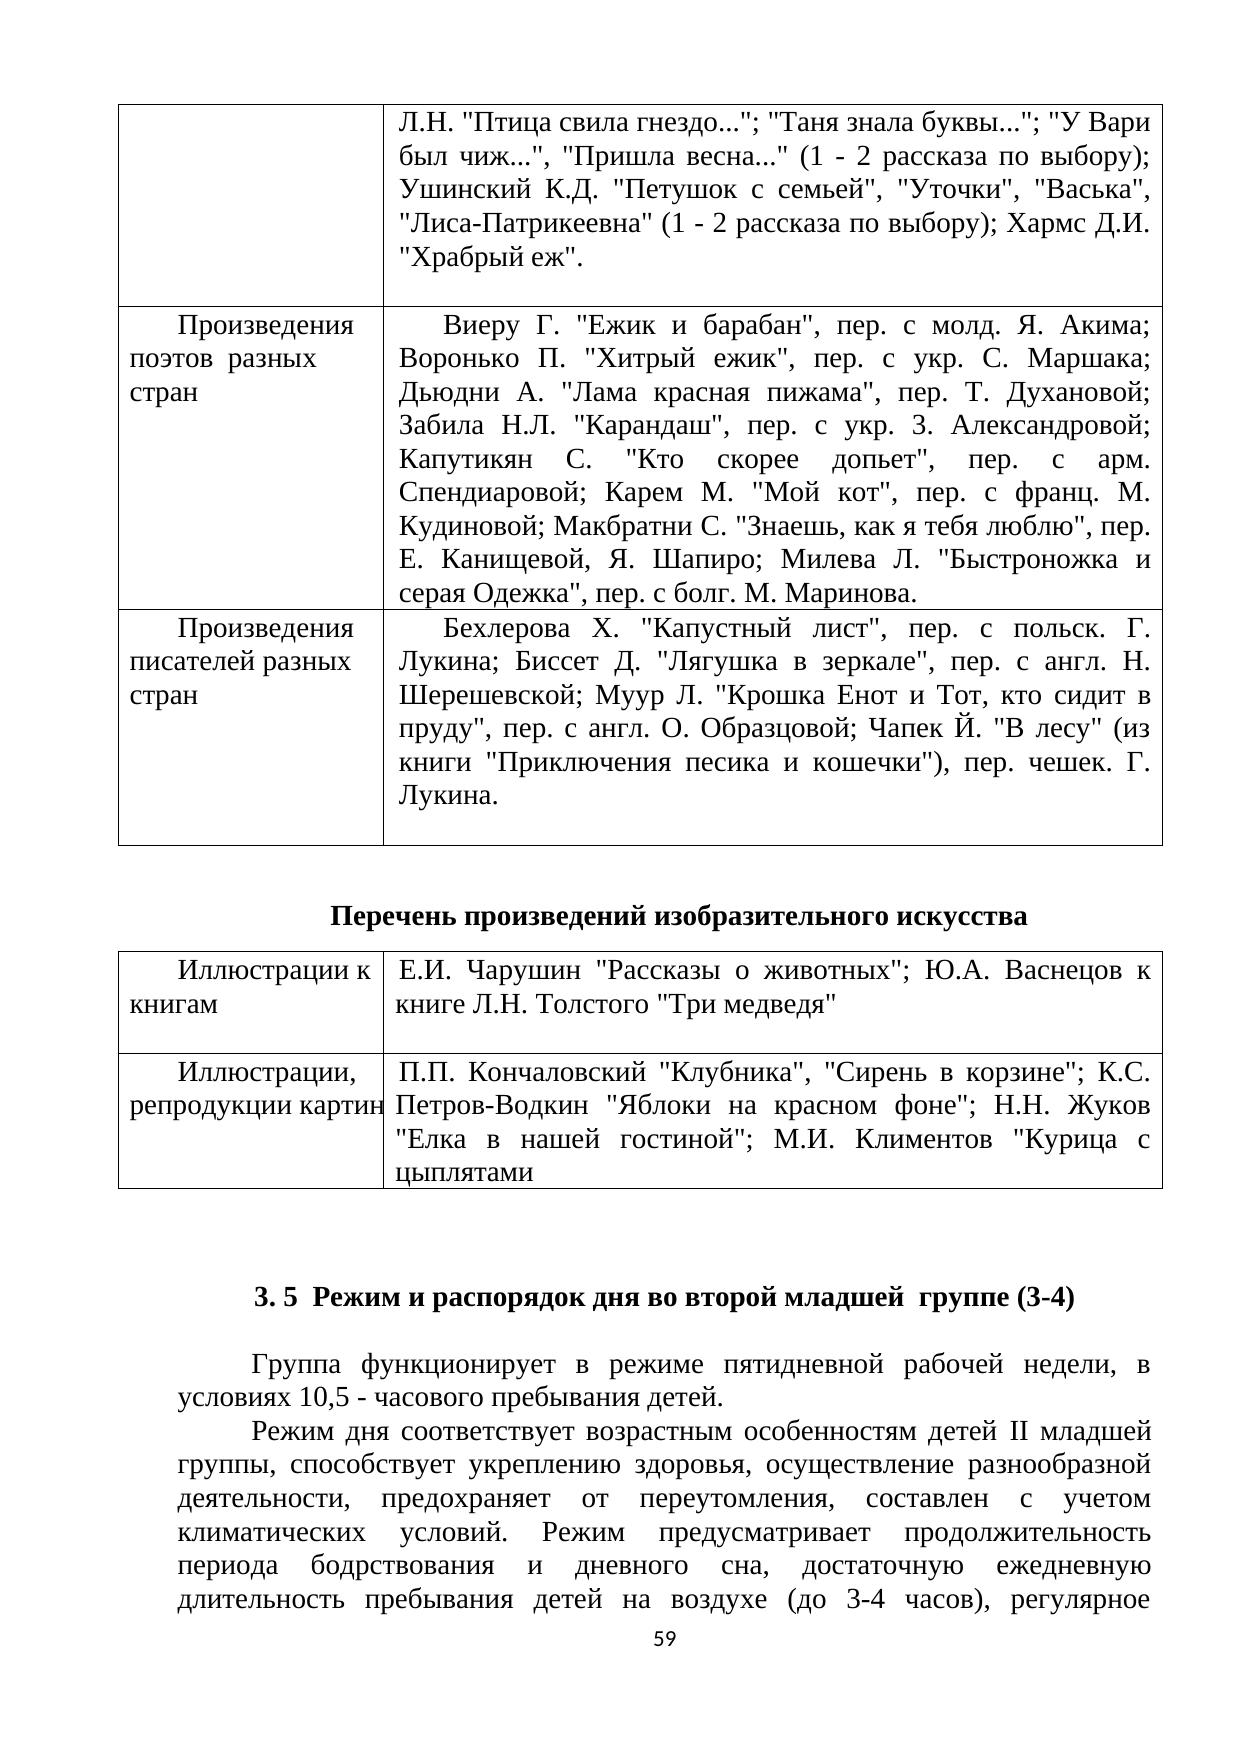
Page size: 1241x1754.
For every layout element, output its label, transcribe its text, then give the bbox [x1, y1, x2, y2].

table_cell Произведения поэтов разных стран [119, 307, 383, 609]
text 3. 5 Режим и распорядок дня во второй младшей группе (3-4) [177, 1279, 1152, 1312]
table_cell Произведения писателей разных стран [119, 610, 383, 844]
table_header Иллюстрации к книгам [119, 952, 383, 1053]
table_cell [384, 105, 1162, 306]
table_cell Иллюстрации, репродукции картин [119, 1054, 383, 1188]
table_cell Бехлерова Х. "Капустный лист", пер. с польск. Г. Лукина; Биссет Д. "Лягушка в зеркале", пер. с англ. Н. Шерешевской; Муур Л. "Крошка Енот и Тот, кто сидит в пруду", пер. с англ. О. Образцовой; Чапек Й. "В лесу" (из книги "Приключения песика и кошечки"), пер. чешек. Г. Лукина. [384, 610, 1162, 844]
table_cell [119, 105, 383, 306]
table_header Е.И. Чарушин "Рассказы о животных"; Ю.А. Васнецов к книге Л.Н. Толстого "Три медведя" [384, 952, 1162, 1053]
table_cell П.П. Кончаловский "Клубника", "Сирень в корзине"; К.С. Петров-Водкин "Яблоки на красном фоне"; Н.Н. Жуков "Елка в нашей гостиной"; М.И. Климентов "Курица с цыплятами [384, 1054, 1162, 1188]
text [177, 1413, 1152, 1614]
text Группа функционирует в режиме пятидневной рабочей недели, в условиях 10,5 - часового пребывания детей. [177, 1346, 1152, 1413]
table_cell Виеру Г. "Ежик и барабан", пер. с молд. Я. Акима; Воронько П. "Хитрый ежик", пер. с укр. С. Маршака; Дьюдни А. "Лама красная пижама", пер. Т. Духановой; Забила Н.Л. "Карандаш", пер. с укр. 3. Александровой; Капутикян С. "Кто скорее допьет", пер. с арм. Спендиаровой; Карем М. "Мой кот", пер. с франц. М. Кудиновой; Макбратни С. "Знаешь, как я тебя люблю", пер. Е. Канищевой, Я. Шапиро; Милева Л. "Быстроножка и серая Одежка", пер. с болг. М. Маринова. [384, 307, 1162, 609]
text Перечень произведений изобразительного искусства [118, 898, 1167, 932]
